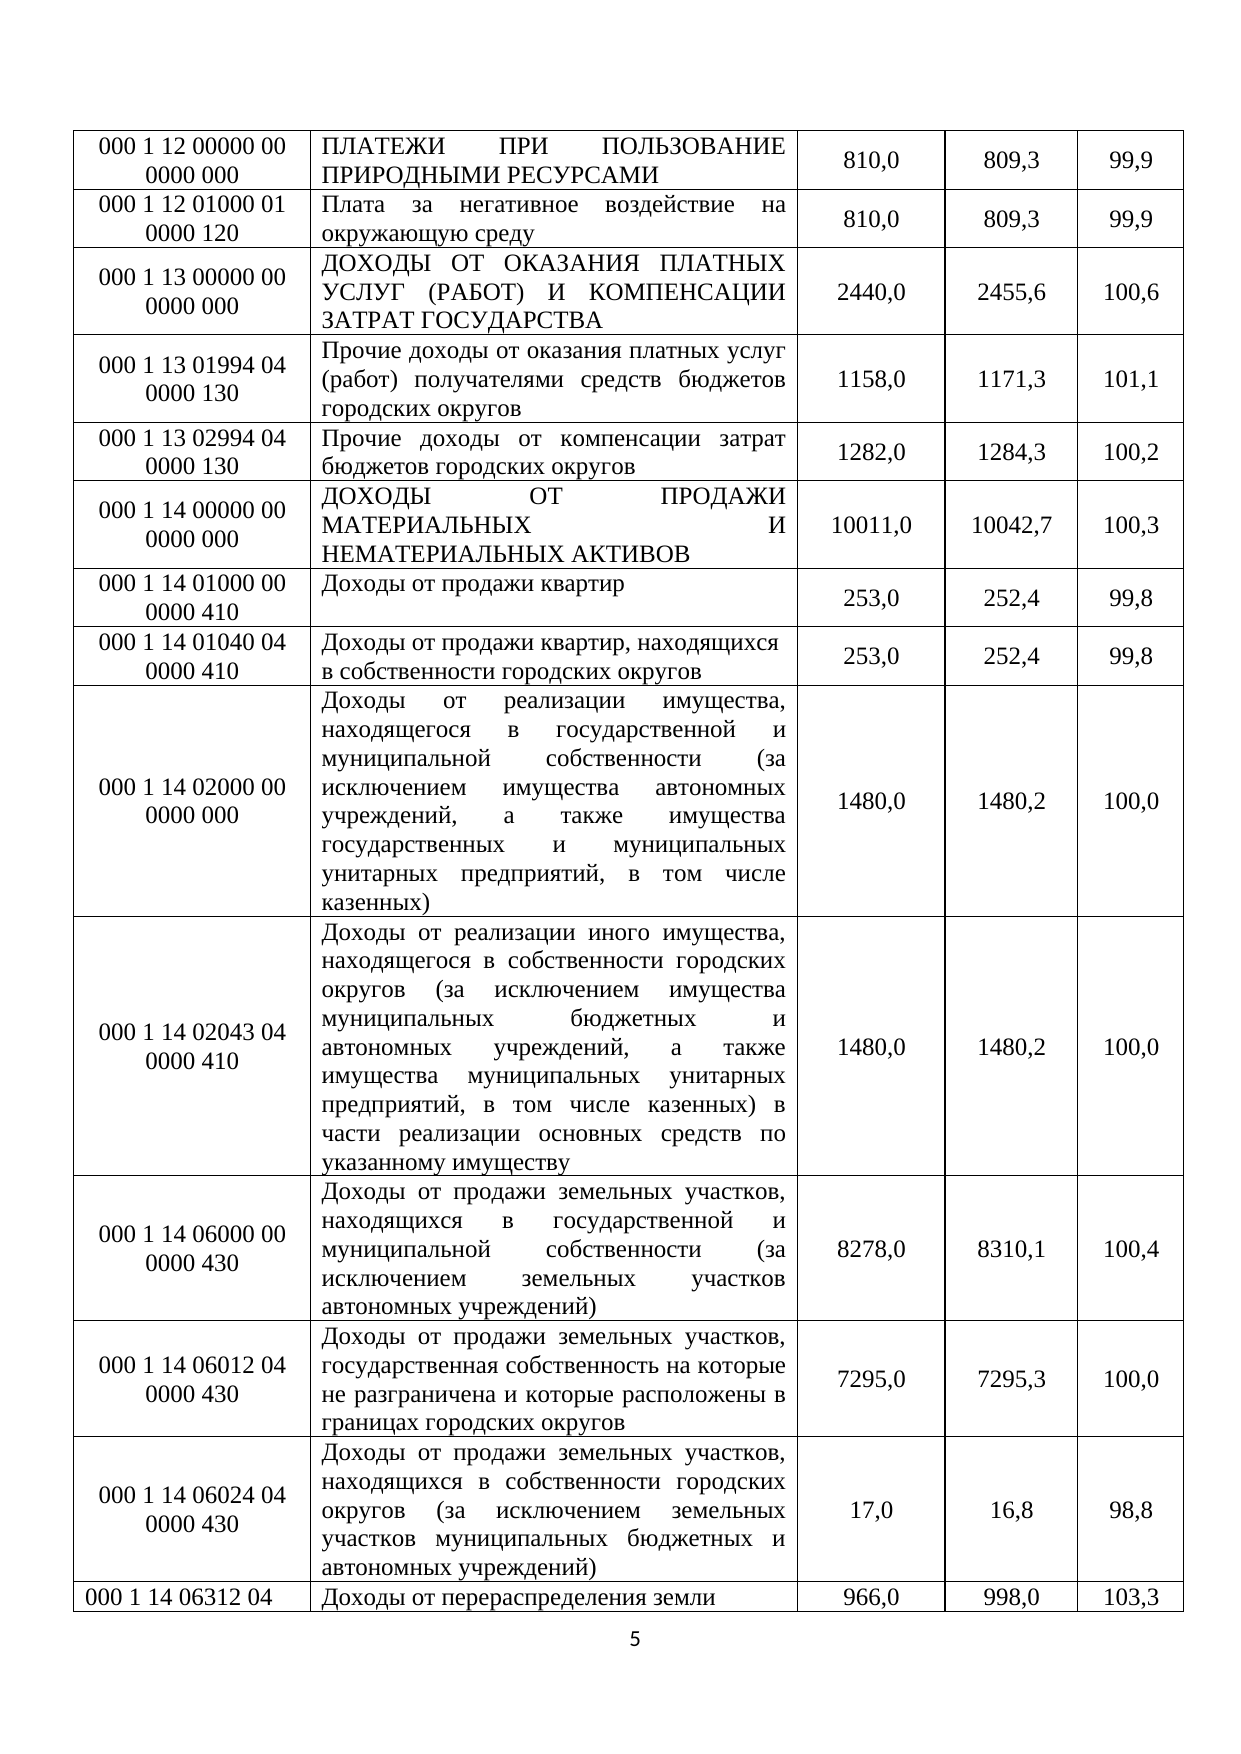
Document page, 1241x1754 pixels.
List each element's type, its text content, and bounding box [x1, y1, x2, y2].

table_cell 7295,0 [798, 1321, 944, 1436]
table_cell Доходы от продажи земельных участков, государственная собственность на которые не разграничена и которые расположены в границах городских округов [311, 1321, 797, 1436]
table_cell Прочие доходы от оказания платных услуг (работ) получателями средств бюджетов городских округов [311, 335, 797, 422]
table_cell 1284,3 [946, 423, 1077, 480]
table_cell 101,1 [1078, 335, 1183, 422]
table_cell Доходы от продажи квартир [311, 569, 797, 626]
table_cell 000 1 14 00000 00 0000 000 [74, 481, 310, 567]
table_cell 99,9 [1078, 190, 1183, 247]
table_cell 810,0 [798, 190, 944, 247]
table_cell 8278,0 [798, 1176, 944, 1320]
table_cell 966,0 [798, 1582, 944, 1611]
table_cell 2455,6 [946, 248, 1077, 334]
table_cell ДОХОДЫ ОТ ОКАЗАНИЯ ПЛАТНЫХ УСЛУГ (РАБОТ) И КОМПЕНСАЦИИ ЗАТРАТ ГОСУДАРСТВА [311, 248, 797, 334]
table_cell 103,3 [1078, 1582, 1183, 1611]
table_cell Доходы от продажи земельных участков, находящихся в собственности городских округов (за исключением земельных участков муниципальных бюджетных и автономных учреждений) [311, 1437, 797, 1581]
table_cell ДОХОДЫ ОТ ПРОДАЖИ МАТЕРИАЛЬНЫХ И НЕМАТЕРИАЛЬНЫХ АКТИВОВ [311, 481, 797, 567]
table_cell 1282,0 [798, 423, 944, 480]
table_cell 000 1 12 00000 00 0000 000 [74, 131, 310, 188]
table_cell 7295,3 [946, 1321, 1077, 1436]
table_cell 1480,0 [798, 686, 944, 916]
table_cell 99,8 [1078, 627, 1183, 684]
table_cell 99,8 [1078, 569, 1183, 626]
table_cell 000 1 14 06012 04 0000 430 [74, 1321, 310, 1436]
table_cell 810,0 [798, 131, 944, 188]
table_cell 1480,2 [946, 686, 1077, 916]
table_cell 809,3 [946, 190, 1077, 247]
table_cell 000 1 14 01000 00 0000 410 [74, 569, 310, 626]
table_cell 100,4 [1078, 1176, 1183, 1320]
table_cell 100,0 [1078, 1321, 1183, 1436]
table_cell 100,0 [1078, 917, 1183, 1175]
table_cell 000 1 13 01994 04 0000 130 [74, 335, 310, 422]
table_cell 1480,0 [798, 917, 944, 1175]
table_cell 000 1 14 06024 04 0000 430 [74, 1437, 310, 1581]
table_cell 1171,3 [946, 335, 1077, 422]
table_cell ПЛАТЕЖИ ПРИ ПОЛЬЗОВАНИЕ ПРИРОДНЫМИ РЕСУРСАМИ [311, 131, 797, 188]
table_cell Доходы от реализации имущества, находящегося в государственной и муниципальной собственности (за исключением имущества автономных учреждений, а также имущества государственных и муниципальных унитарных предприятий, в том числе казенных) [311, 686, 797, 916]
table_cell 000 1 14 06000 00 0000 430 [74, 1176, 310, 1320]
table_cell 100,3 [1078, 481, 1183, 567]
table_cell 10011,0 [798, 481, 944, 567]
table_cell 000 1 14 02043 04 0000 410 [74, 917, 310, 1175]
table_cell Доходы от продажи земельных участков, находящихся в государственной и муниципальной собственности (за исключением земельных участков автономных учреждений) [311, 1176, 797, 1320]
table_cell 998,0 [946, 1582, 1077, 1611]
table_cell 000 1 13 02994 04 0000 130 [74, 423, 310, 480]
table_cell 809,3 [946, 131, 1077, 188]
table_cell 000 1 14 01040 04 0000 410 [74, 627, 310, 684]
table_cell 252,4 [946, 627, 1077, 684]
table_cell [74, 1582, 310, 1611]
table_cell 99,9 [1078, 131, 1183, 188]
table_cell 100,2 [1078, 423, 1183, 480]
table_cell 1480,2 [946, 917, 1077, 1175]
table_cell 253,0 [798, 569, 944, 626]
table_cell 8310,1 [946, 1176, 1077, 1320]
table_cell Доходы от продажи квартир, находящихся в собственности городских округов [311, 627, 797, 684]
table_cell 000 1 13 00000 00 0000 000 [74, 248, 310, 334]
table_cell 000 1 14 02000 00 0000 000 [74, 686, 310, 916]
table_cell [311, 1582, 797, 1611]
table_cell Плата за негативное воздействие на окружающую среду [311, 190, 797, 247]
table_cell 252,4 [946, 569, 1077, 626]
table_cell Прочие доходы от компенсации затрат бюджетов городских округов [311, 423, 797, 480]
table_cell 1158,0 [798, 335, 944, 422]
table_cell 253,0 [798, 627, 944, 684]
table_cell 10042,7 [946, 481, 1077, 567]
table_cell 100,0 [1078, 686, 1183, 916]
table_cell Доходы от реализации иного имущества, находящегося в собственности городских округов (за исключением имущества муниципальных бюджетных и автономных учреждений, а также имущества муниципальных унитарных предприятий, в том числе казенных) в части реализации основных средств по указанному имуществу [311, 917, 797, 1175]
table_cell 98,8 [1078, 1437, 1183, 1581]
table_cell 17,0 [798, 1437, 944, 1581]
table_cell 16,8 [946, 1437, 1077, 1581]
table_cell 2440,0 [798, 248, 944, 334]
table_cell 100,6 [1078, 248, 1183, 334]
table_cell 000 1 12 01000 01 0000 120 [74, 190, 310, 247]
